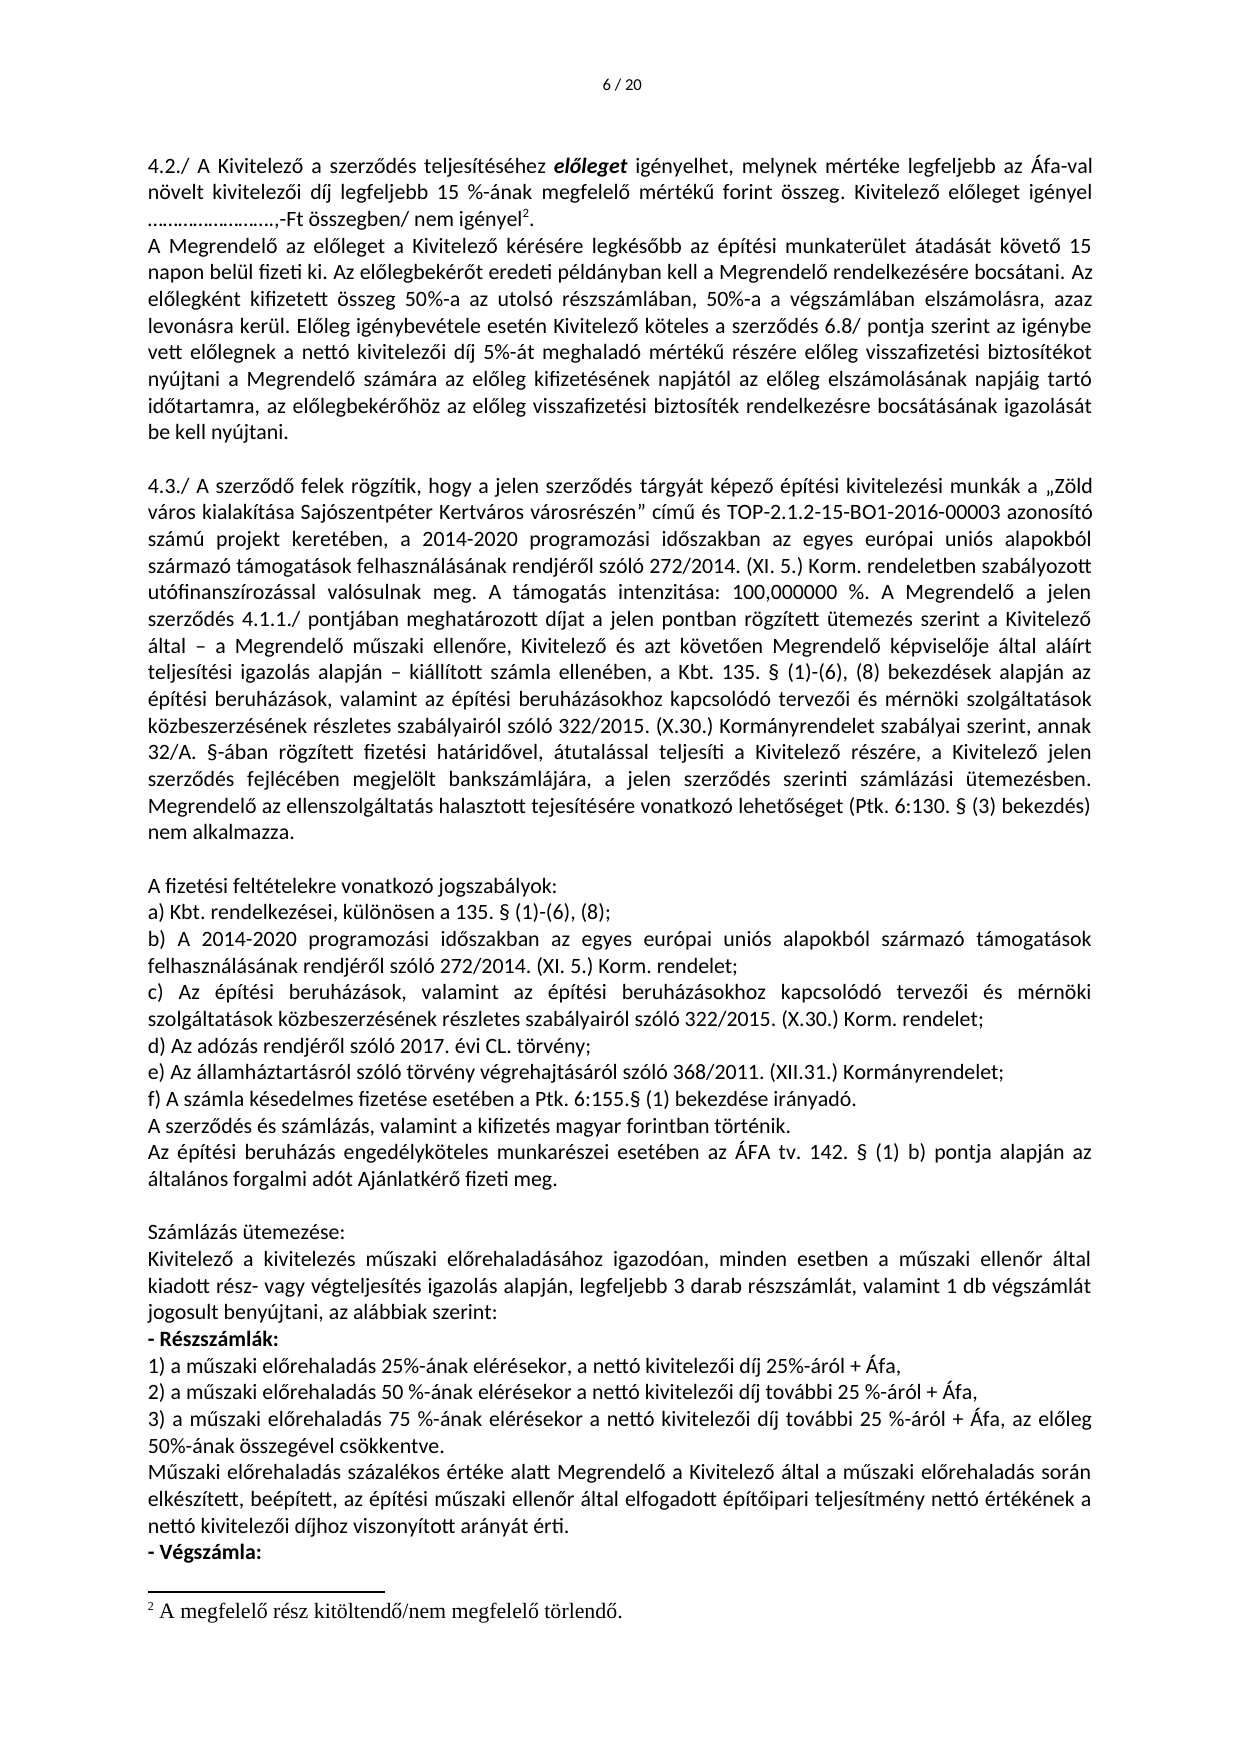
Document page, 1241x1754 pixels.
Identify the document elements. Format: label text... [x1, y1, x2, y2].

text 2) a műszaki előrehaladás 50 %-ának elérésekor a nettó kivitelezői díj további 25 %-áról + Áfa, [148, 1378, 1093, 1405]
text 3) a műszaki előrehaladás 75 %-ának elérésekor a nettó kivitelezői díj további 25 %-áról + Áfa, az előleg 50%-ának összegével csökkentve. [148, 1405, 1093, 1458]
text b) A 2014-2020 programozási időszakban az egyes európai uniós alapokból származó támogatások felhasználásának rendjéről szóló 272/2014. (XI. 5.) Korm. rendelet; [148, 925, 1093, 978]
text Műszaki előrehaladás százalékos értéke alatt Megrendelő a Kivitelező által a műszaki előrehaladás során elkészített, beépített, az építési műszaki ellenőr által elfogadott építőipari teljesítmény nettó értékének a nettó kivitelezői díjhoz viszonyított arányát érti. [148, 1458, 1093, 1538]
text 4.2./ A Kivitelező a szerződés teljesítéséhez előleget igényelhet, melynek mértéke legfeljebb az Áfa-val növelt kivitelezői díj legfeljebb 15 %-ának megfelelő mértékű forint összeg. Kivitelező előleget igényel …………………….,-Ft összegben/ nem igényel. [148, 152, 1093, 232]
text - Részszámlák: [148, 1325, 1093, 1352]
text d) Az adózás rendjéről szóló 2017. évi CL. törvény; [148, 1032, 1093, 1058]
text 1) a műszaki előrehaladás 25%-ának elérésekor, a nettó kivitelezői díj 25%-áról + Áfa, [148, 1352, 1093, 1378]
text e) Az államháztartásról szóló törvény végrehajtásáról szóló 368/2011. (XII.31.) Kormányrendelet; [148, 1058, 1093, 1085]
text Kivitelező a kivitelezés műszaki előrehaladásához igazodóan, minden esetben a műszaki ellenőr által kiadott rész- vagy végteljesítés igazolás alapján, legfeljebb 3 darab részszámlát, valamint 1 db végszámlát jogosult benyújtani, az alábbiak szerint: [148, 1245, 1093, 1325]
text A szerződés és számlázás, valamint a kifizetés magyar forintban történik. [148, 1112, 1093, 1138]
text 4.3./ A szerződő felek rögzítik, hogy a jelen szerződés tárgyát képező építési kivitelezési munkák a „Zöld város kialakítása Sajószentpéter Kertváros városrészén” című és TOP-2.1.2-15-BO1-2016-00003 azonosító számú projekt keretében, a 2014-2020 programozási időszakban az egyes európai uniós alapokból származó támogatások felhasználásának rendjéről szóló 272/2014. (XI. 5.) Korm. rendeletben szabályozott utófinanszírozással valósulnak meg. A támogatás intenzitása: 100,000000 %. A Megrendelő a jelen szerződés 4.1.1./ pontjában meghatározott díjat a jelen pontban rögzített ütemezés szerint a Kivitelező által – a Megrendelő műszaki ellenőre, Kivitelező és azt követően Megrendelő képviselője által aláírt teljesítési igazolás alapján – kiállított számla ellenében, a Kbt. 135. § (1)-(6), (8) bekezdések alapján az építési beruházások, valamint az építési beruházásokhoz kapcsolódó tervezői és mérnöki szolgáltatások közbeszerzésének részletes szabályairól szóló 322/2015. (X.30.) Kormányrendelet szabályai szerint, annak 32/A. §-ában rögzített fizetési határidővel, átutalással teljesíti a Kivitelező részére, a Kivitelező jelen szerződés fejlécében megjelölt bankszámlájára, a jelen szerződés szerinti számlázási ütemezésben. Megrendelő az ellenszolgáltatás halasztott tejesítésére vonatkozó lehetőséget (Ptk. 6:130. § (3) bekezdés) nem alkalmazza. [148, 472, 1093, 845]
text c) Az építési beruházások, valamint az építési beruházásokhoz kapcsolódó tervezői és mérnöki szolgáltatások közbeszerzésének részletes szabályairól szóló 322/2015. (X.30.) Korm. rendelet; [148, 978, 1093, 1032]
text A fizetési feltételekre vonatkozó jogszabályok: [148, 872, 1093, 898]
text a) Kbt. rendelkezései, különösen a 135. § (1)-(6), (8); [148, 898, 1093, 925]
text A Megrendelő az előleget a Kivitelező kérésére legkésőbb az építési munkaterület átadását követő 15 napon belül fizeti ki. Az előlegbekérőt eredeti példányban kell a Megrendelő rendelkezésére bocsátani. Az előlegként kifizetett összeg 50%-a az utolsó részszámlában, 50%-a a végszámlában elszámolásra, azaz levonásra kerül. Előleg igénybevétele esetén Kivitelező köteles a szerződés 6.8/ pontja szerint az igénybe vett előlegnek a nettó kivitelezői díj 5%-át meghaladó mértékű részére előleg visszafizetési biztosítékot nyújtani a Megrendelő számára az előleg kifizetésének napjától az előleg elszámolásának napjáig tartó időtartamra, az előlegbekérőhöz az előleg visszafizetési biztosíték rendelkezésre bocsátásának igazolását be kell nyújtani. [148, 232, 1093, 445]
text Számlázás ütemezése: [148, 1218, 1093, 1245]
text f) A számla késedelmes fizetése esetében a Ptk. 6:155.§ (1) bekezdése irányadó. [148, 1085, 1093, 1112]
text - Végszámla: [148, 1538, 1093, 1565]
text Az építési beruházás engedélyköteles munkarészei esetében az ÁFA tv. 142. § (1) b) pontja alapján az általános forgalmi adót Ajánlatkérő fizeti meg. [148, 1138, 1093, 1192]
